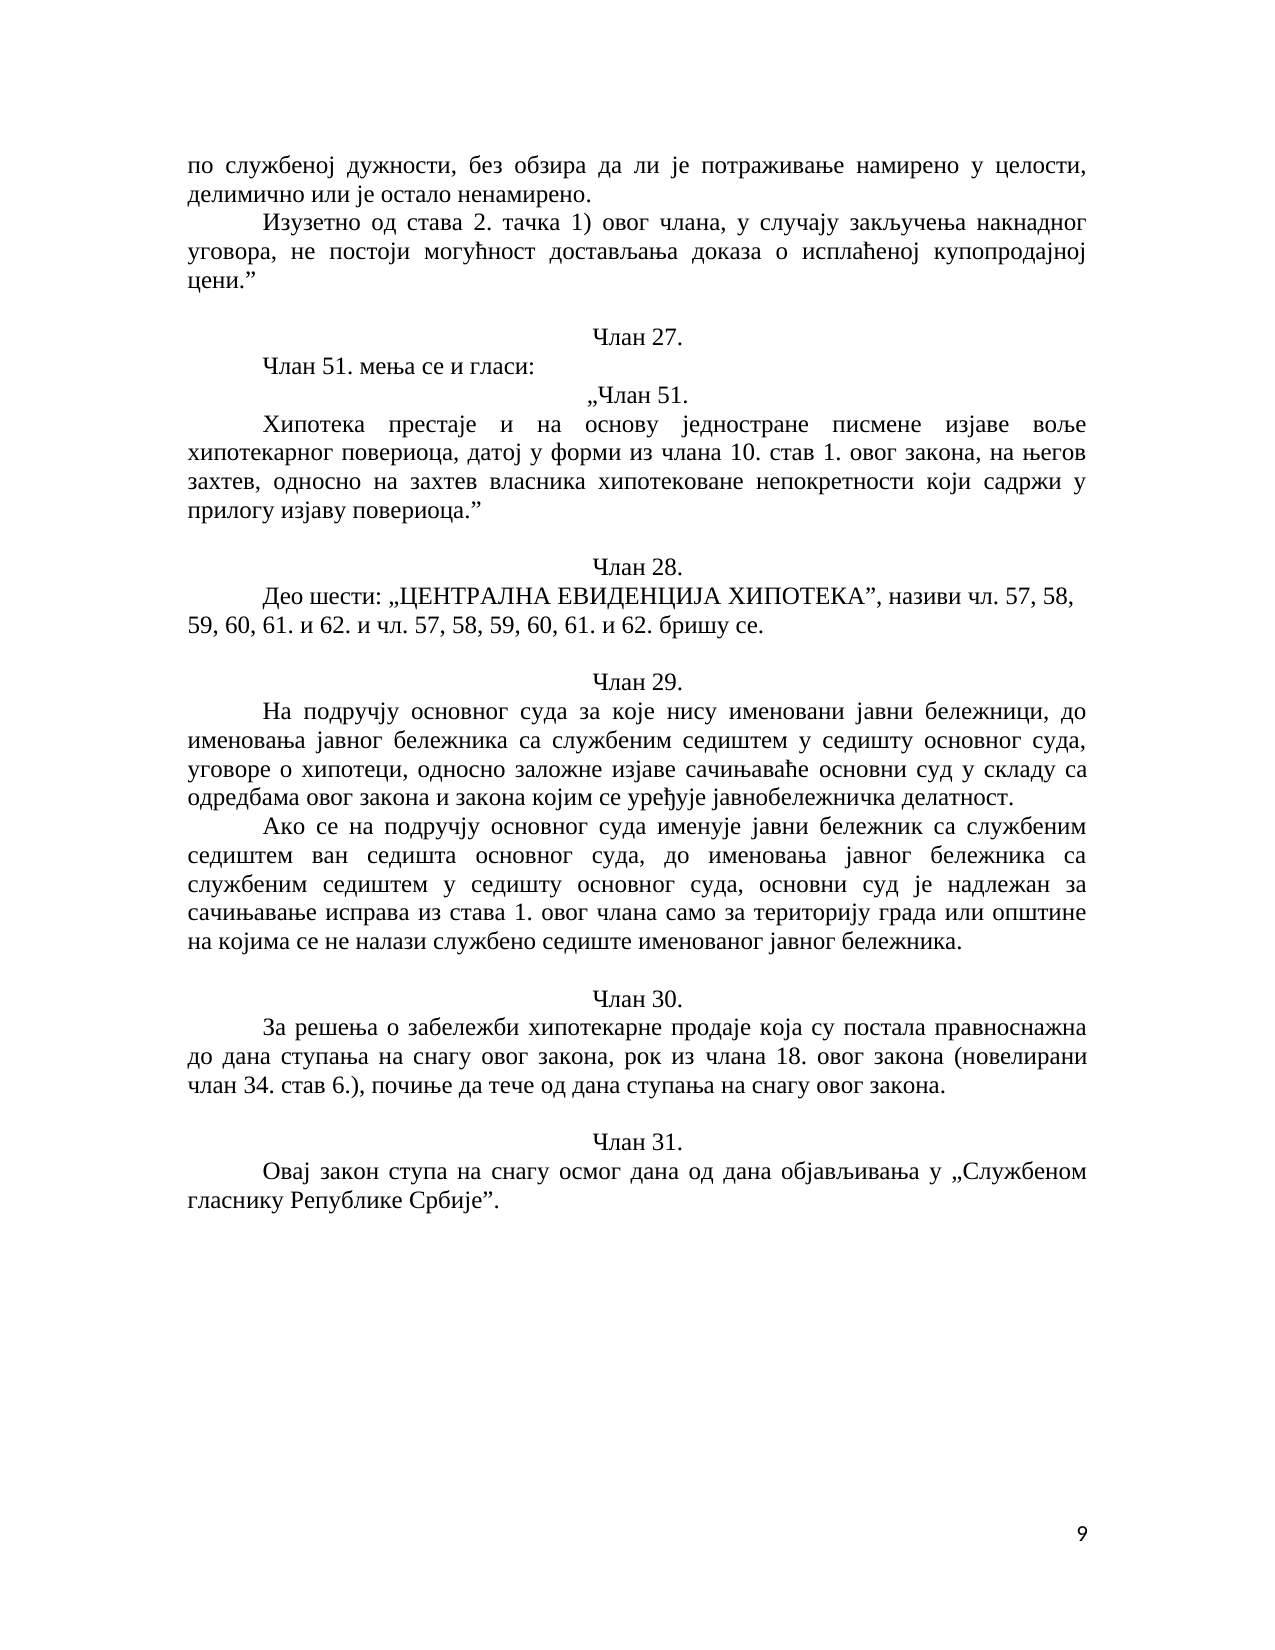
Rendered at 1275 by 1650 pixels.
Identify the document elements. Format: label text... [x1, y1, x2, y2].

text Члан 31. [187, 1127, 1087, 1156]
text Члан 29. [187, 667, 1087, 696]
text Члан 51. мења се и гласи: [187, 351, 1087, 380]
text Члан 27. [187, 322, 1087, 351]
text Овај закон ступа на снагу осмог дана од дана објављивања у „Службеном гласнику Републике Србије”. [187, 1156, 1087, 1214]
text На подручју основног суда за које нису именовани јавни бележници, до именовања јавног бележника са службеним седиштем у седишту основног суда, уговоре о хипотеци, односно заложне изјаве сачињаваће основни суд у складу са одредбама овог закона и закона којим се уређује јавнобележничка делатност. [187, 696, 1087, 811]
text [187, 150, 1087, 207]
text „Члан 51. [187, 380, 1087, 409]
text Хипотека престаје и на основу једностране писмене изјаве воље хипотекарног повериоца, датој у форми из члана 10. став 1. овог закона, на његов захтев, односно на захтев власника хипотековане непокретности који садржи у прилогу изјаву повериоца.” [187, 409, 1087, 524]
text Ако се на подручју основног суда именује јавни бележник са службеним седиштем ван седишта основног суда, до именовања јавног бележника са службеним седиштем у седишту основног суда, основни суд је надлежан за сачињавање исправа из става 1. овог члана само за територију града или општине на којима се не налази службено седиште именованог јавног бележника. [187, 811, 1087, 955]
text Члан 28. [187, 552, 1087, 581]
text Део шести: „ЦЕНТРАЛНА ЕВИДЕНЦИЈА ХИПОТЕКА”, називи чл. 57, 58, 59, 60, 61. и 62. и чл. 57, 58, 59, 60, 61. и 62. бришу се. [187, 581, 1087, 639]
text За решења о забележби хипотекарне продаје која су постала правноснажна до дана ступања на снагу овог закона, рок из члана 18. овог закона (новелирани члан 34. став 6.), почиње да тече од дана ступања на снагу овог закона. [187, 1012, 1087, 1099]
text Изузетно од става 2. тачка 1) овог члана, у случају закључења накнадног уговора, не постоји могућност достављања доказа о исплаћеној купопродајној цени.” [187, 207, 1087, 294]
text Члан 30. [187, 984, 1087, 1012]
